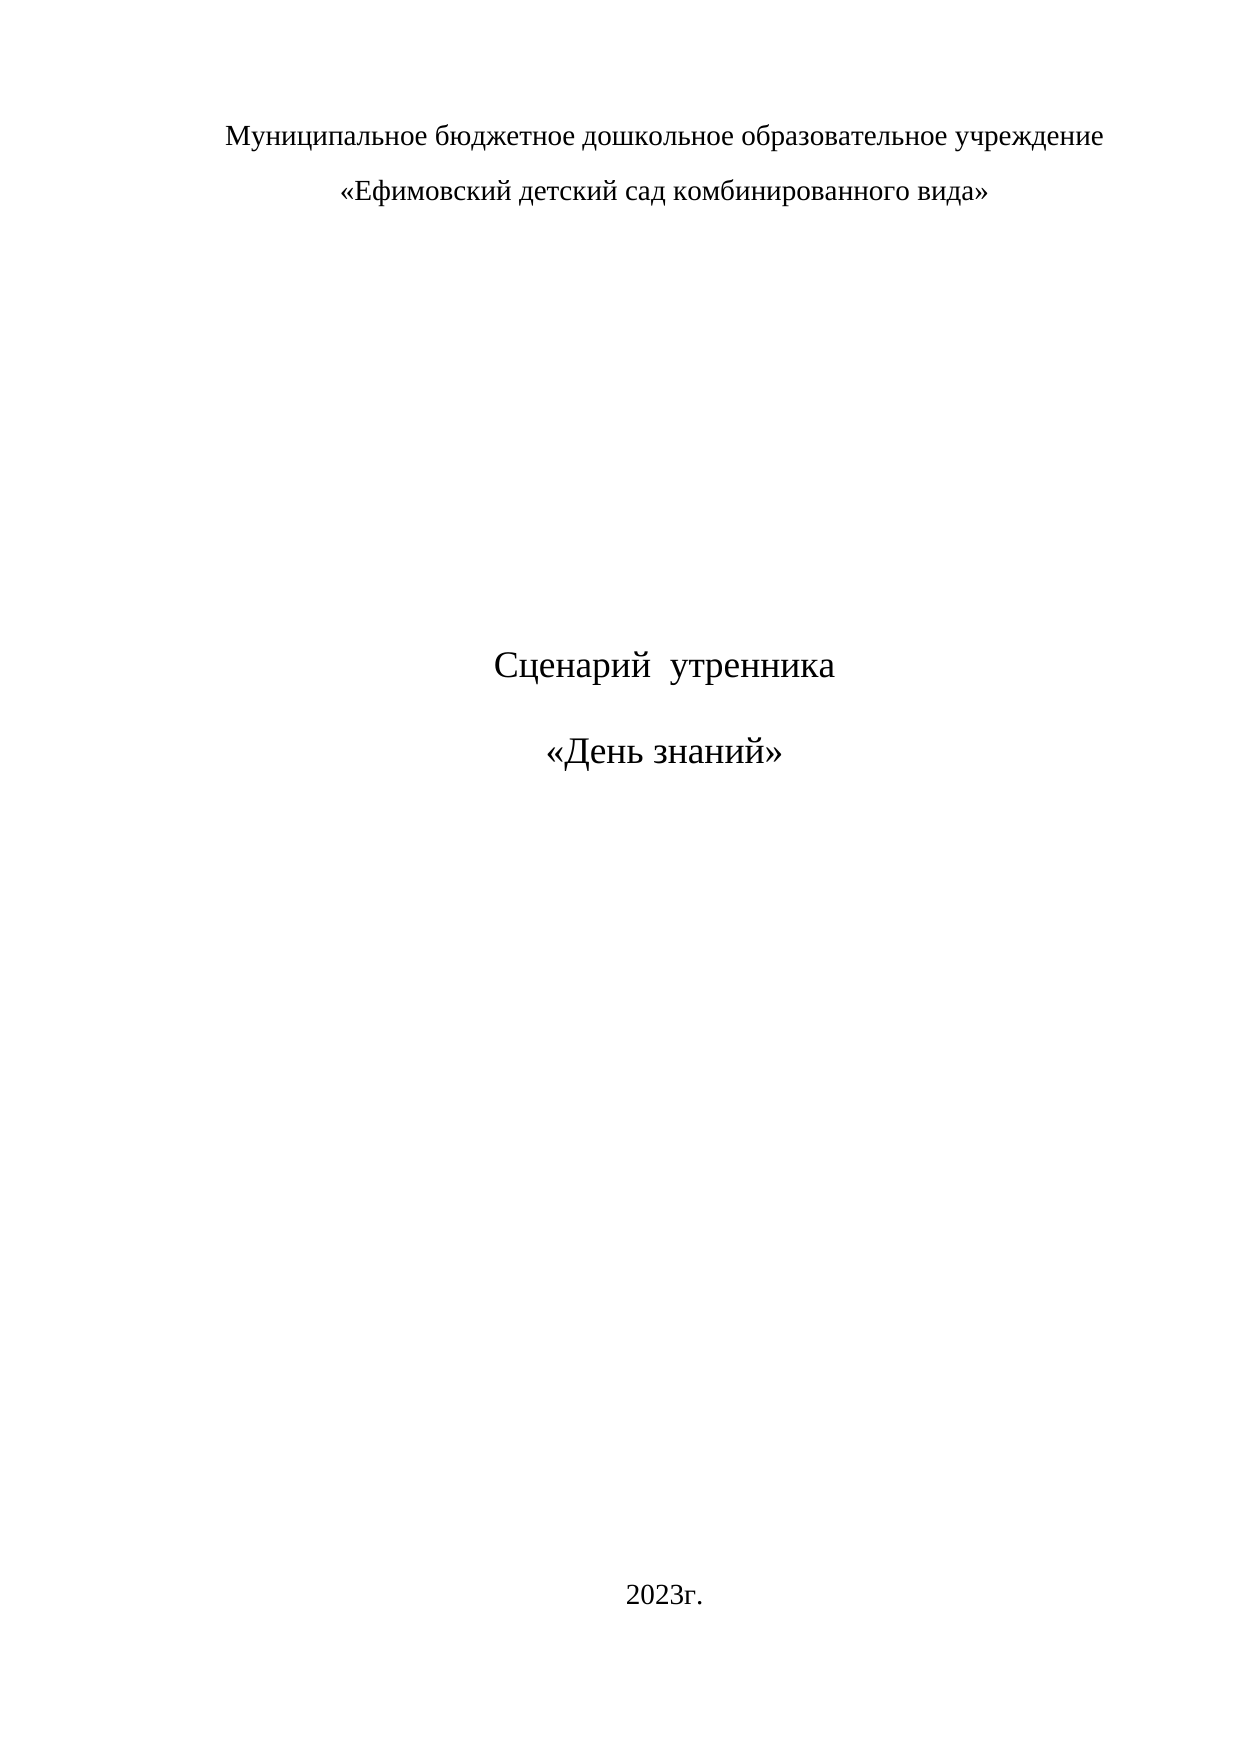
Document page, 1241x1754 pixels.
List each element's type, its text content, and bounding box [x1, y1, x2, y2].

text 2023г. [177, 1577, 1152, 1611]
text Муниципальное бюджетное дошкольное образовательное учреждение [177, 118, 1152, 152]
text Сценарий утренника [177, 643, 1152, 686]
text «Ефимовский детский сад комбинированного вида» [177, 173, 1152, 206]
text «День знаний» [177, 728, 1152, 771]
